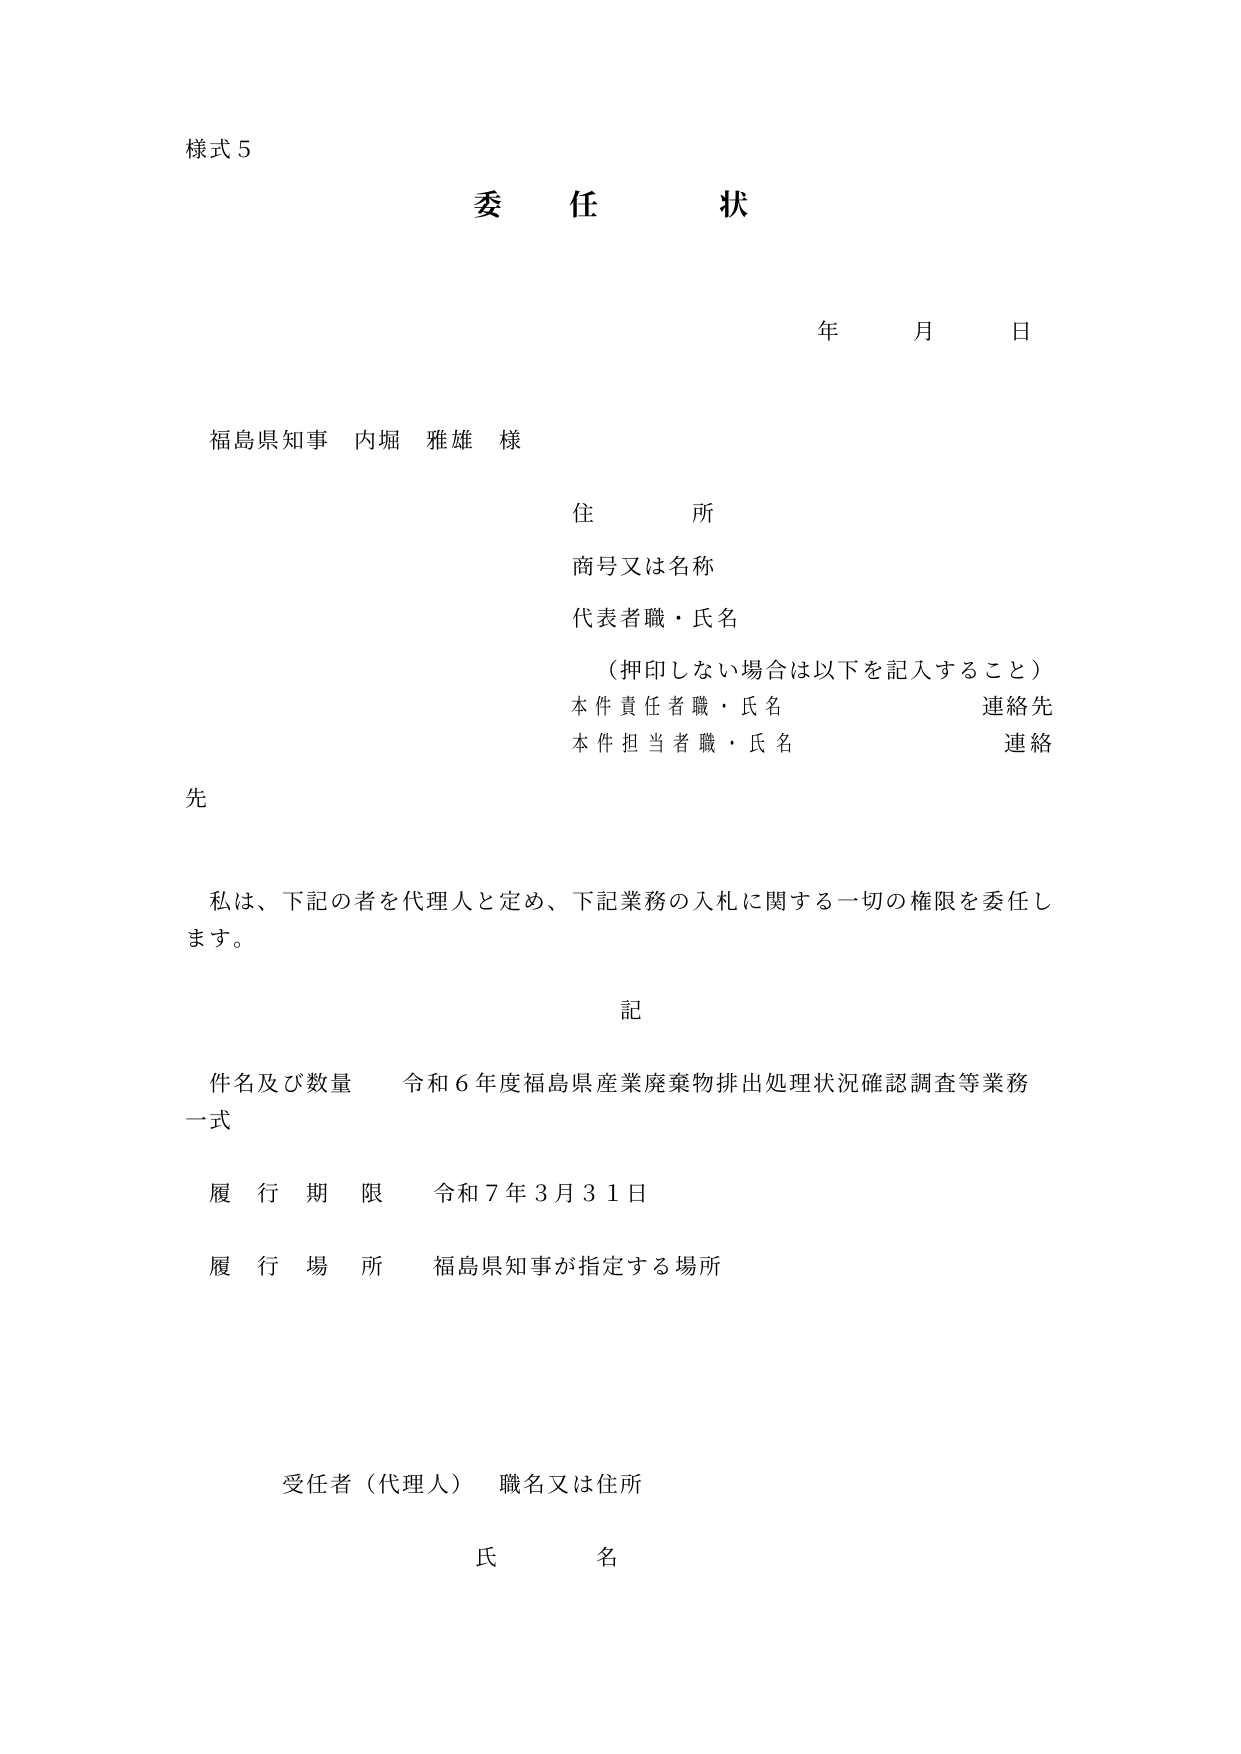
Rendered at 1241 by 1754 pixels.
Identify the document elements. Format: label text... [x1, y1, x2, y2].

subtitle 記 [185, 991, 1055, 1028]
text 本件担当者職・氏名 連絡先 [185, 724, 1055, 815]
text 代表者職・氏名 [185, 598, 1055, 635]
subtitle 委任状 [185, 166, 1055, 239]
subtitle 私は、下記の者を代理人と定め、下記業務の入札に関する一切の権限を委任します。 [185, 882, 1055, 955]
text 氏 名 [185, 1538, 1055, 1574]
text 様式５ [185, 129, 1055, 166]
text 履行期限 令和７年３月３１日 [185, 1173, 1055, 1210]
text 本件責任者職・氏名 連絡先 [185, 687, 1055, 724]
text 商号又は名称 [185, 546, 1055, 583]
text （押印しない場合は以下を記入すること） [185, 651, 1055, 687]
text 年 月 日 [185, 312, 1034, 348]
text 件名及び数量 令和６年度福島県産業廃棄物排出処理状況確認調査等業務 一式 [185, 1064, 1055, 1137]
text 受任者（代理人） 職名又は住所 [185, 1465, 1055, 1502]
text 住 所 [185, 494, 1055, 531]
text 福島県知事 内堀 雅雄 様 [185, 421, 1055, 458]
text 履行場所 福島県知事が指定する場所 [185, 1246, 1055, 1283]
